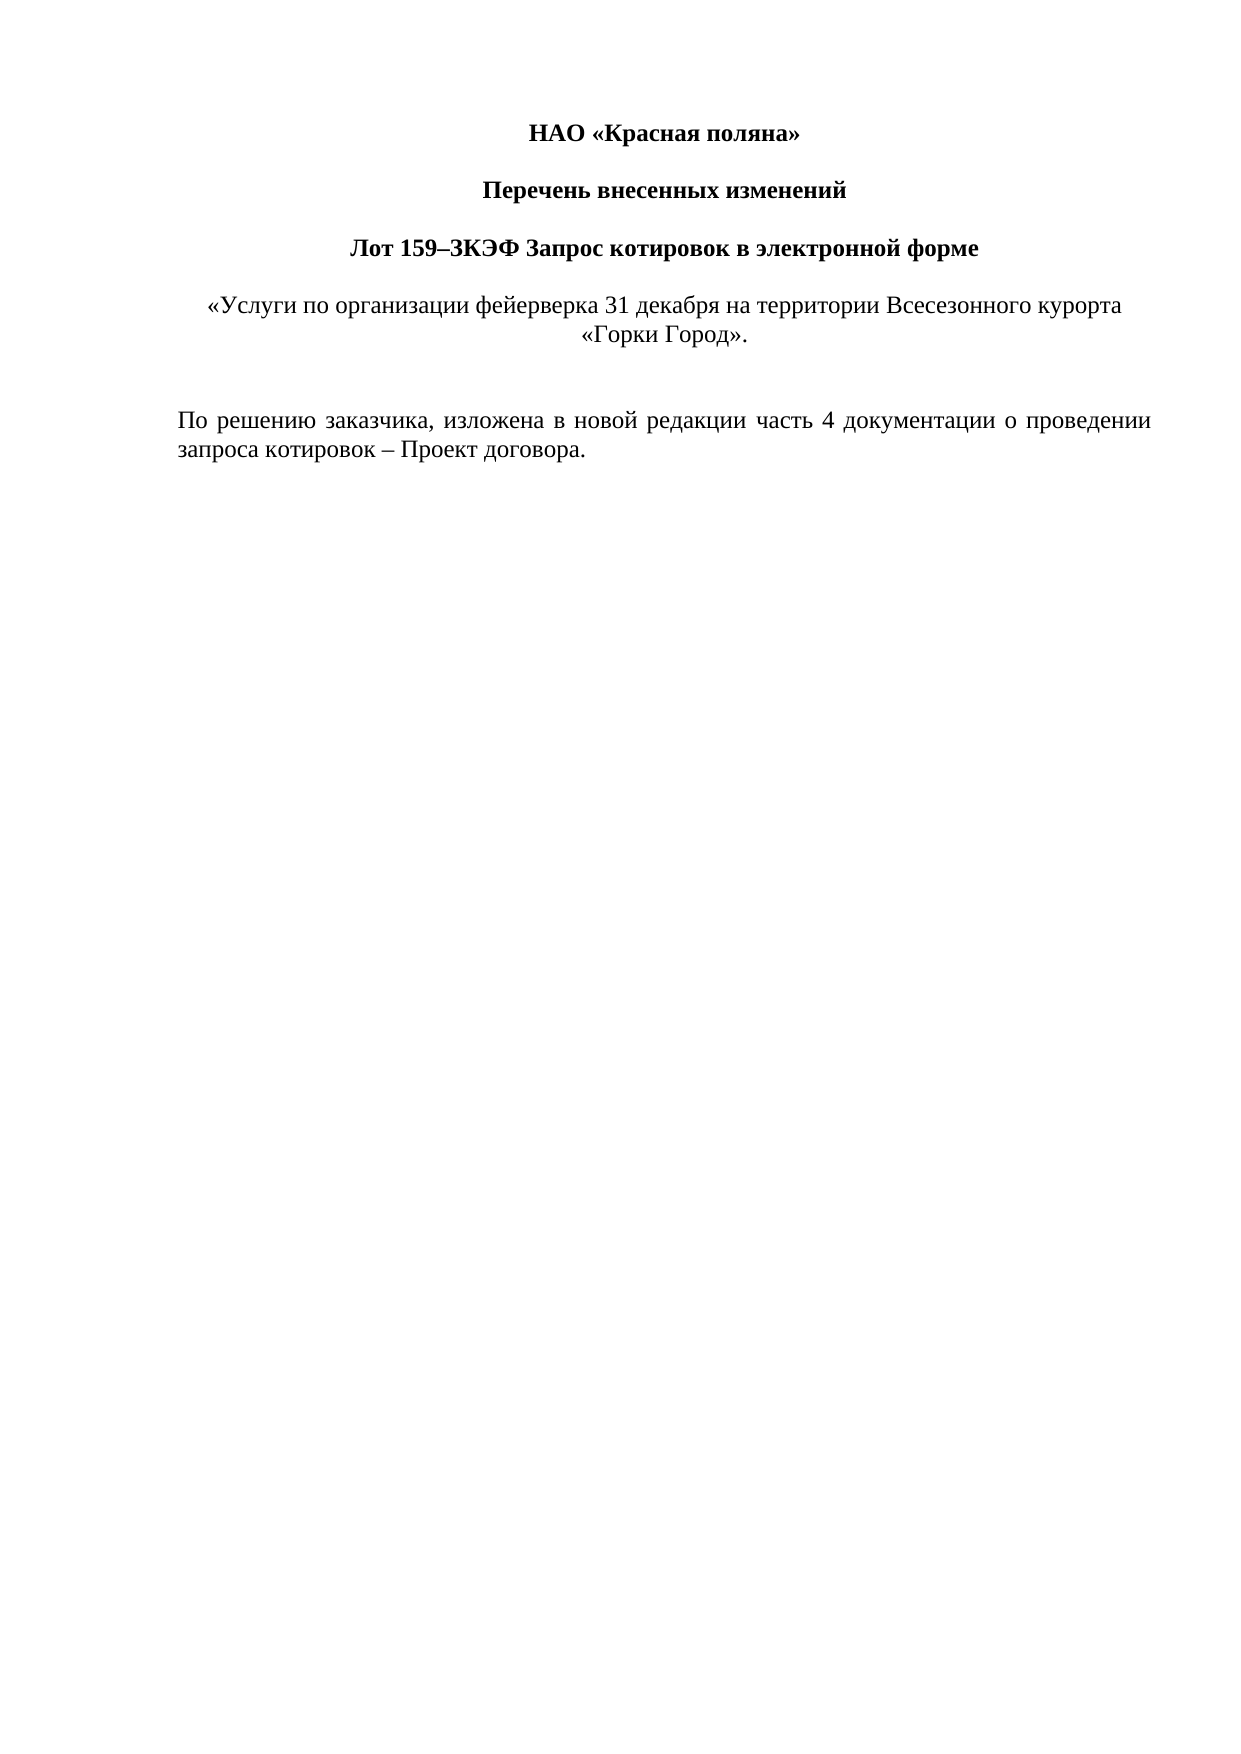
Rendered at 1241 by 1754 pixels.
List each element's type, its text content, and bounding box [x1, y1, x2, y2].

text НАО «Красная поляна» [177, 118, 1152, 147]
text Лот 159–ЗКЭФ Запрос котировок в электронной форме [177, 233, 1152, 262]
text «Услуги по организации фейерверка 31 декабря на территории Всесезонного курорта «Горки Город». [177, 291, 1152, 348]
text Перечень внесенных изменений [177, 176, 1152, 204]
text По решению заказчика, изложена в новой редакции часть 4 документации о проведении запроса котировок – Проект договора. [177, 406, 1152, 463]
